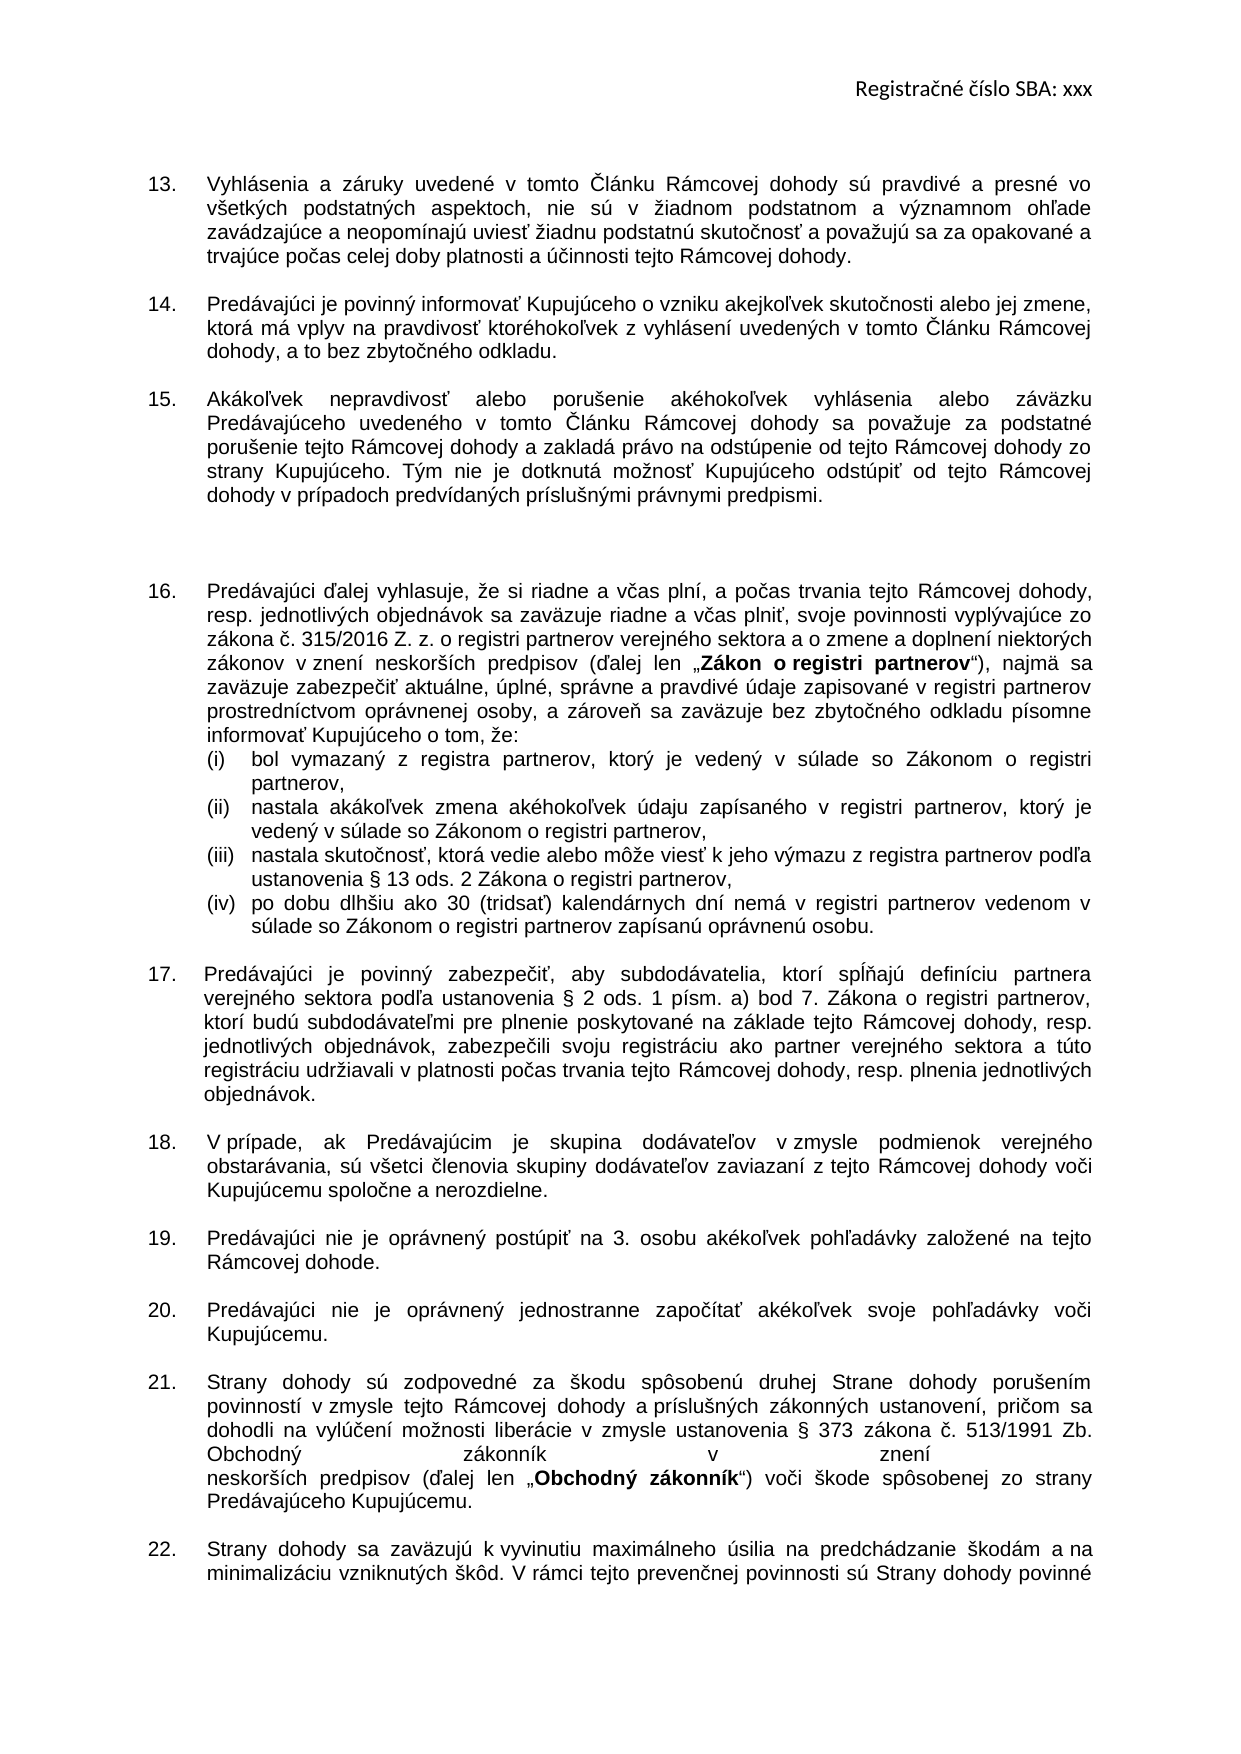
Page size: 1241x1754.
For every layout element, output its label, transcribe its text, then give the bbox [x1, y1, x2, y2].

list Strany dohody sú zodpovedné za škodu spôsobenú druhej Strane dohody porušením povinností v zmysle tejto Rámcovej dohody a príslušných zákonných ustanovení, pričom sa dohodli na vylúčení možnosti liberácie v zmysle ustanovenia § 373 zákona č. 513/1991 Zb. Obchodný zákonník v znení neskorších predpisov (ďalej len „Obchodný zákonník“) voči škode spôsobenej zo strany Predávajúceho Kupujúcemu. [148, 1369, 1093, 1513]
list Predávajúci nie je oprávnený jednostranne započítať akékoľvek svoje pohľadávky voči Kupujúcemu. [148, 1298, 1093, 1346]
list Predávajúci ďalej vyhlasuje, že si riadne a včas plní, a počas trvania tejto Rámcovej dohody, resp. jednotlivých objednávok sa zaväzuje riadne a včas plniť, svoje povinnosti vyplývajúce zo zákona č. 315/2016 Z. z. o registri partnerov verejného sektora a o zmene a doplnení niektorých zákonov v znení neskorších predpisov (ďalej len „Zákon o registri partnerov“), najmä sa zaväzuje zabezpečiť aktuálne, úplné, správne a pravdivé údaje zapisované v registri partnerov prostredníctvom oprávnenej osoby, a zároveň sa zaväzuje bez zbytočného odkladu písomne informovať Kupujúceho o tom, že: [148, 579, 1093, 747]
list Akákoľvek nepravdivosť alebo porušenie akéhokoľvek vyhlásenia alebo záväzku Predávajúceho uvedeného v tomto Článku Rámcovej dohody sa považuje za podstatné porušenie tejto Rámcovej dohody a zakladá právo na odstúpenie od tejto Rámcovej dohody zo strany Kupujúceho. Tým nie je dotknutá možnosť Kupujúceho odstúpiť od tejto Rámcovej dohody v prípadoch predvídaných príslušnými právnymi predpismi. [148, 387, 1093, 507]
list bol vymazaný z registra partnerov, ktorý je vedený v súlade so Zákonom o registri partnerov, [207, 747, 1093, 794]
list nastala akákoľvek zmena akéhokoľvek údaju zapísaného v registri partnerov, ktorý je vedený v súlade so Zákonom o registri partnerov, [207, 794, 1093, 842]
list po dobu dlhšiu ako 30 (tridsať) kalendárnych dní nemá v registri partnerov vedenom v súlade so Zákonom o registri partnerov zapísanú oprávnenú osobu. [207, 890, 1093, 938]
list Vyhlásenia a záruky uvedené v tomto Článku Rámcovej dohody sú pravdivé a presné vo všetkých podstatných aspektoch, nie sú v žiadnom podstatnom a významnom ohľade zavádzajúce a neopomínajú uviesť žiadnu podstatnú skutočnosť a považujú sa za opakované a trvajúce počas celej doby platnosti a účinnosti tejto Rámcovej dohody. [148, 172, 1093, 267]
list V prípade, ak Predávajúcim je skupina dodávateľov v zmysle podmienok verejného obstarávania, sú všetci členovia skupiny dodávateľov zaviazaní z tejto Rámcovej dohody voči Kupujúcemu spoločne a nerozdielne. [148, 1130, 1093, 1202]
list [148, 1537, 1093, 1585]
list Predávajúci je povinný zabezpečiť, aby subdodávatelia, ktorí spĺňajú definíciu partnera verejného sektora podľa ustanovenia § 2 ods. 1 písm. a) bod 7. Zákona o registri partnerov, ktorí budú subdodávateľmi pre plnenie poskytované na základe tejto Rámcovej dohody, resp. jednotlivých objednávok, zabezpečili svoju registráciu ako partner verejného sektora a túto registráciu udržiavali v platnosti počas trvania tejto Rámcovej dohody, resp. plnenia jednotlivých objednávok. [148, 962, 1093, 1106]
list Predávajúci je povinný informovať Kupujúceho o vzniku akejkoľvek skutočnosti alebo jej zmene, ktorá má vplyv na pravdivosť ktoréhokoľvek z vyhlásení uvedených v tomto Článku Rámcovej dohody, a to bez zbytočného odkladu. [148, 291, 1093, 363]
list Predávajúci nie je oprávnený postúpiť na 3. osobu akékoľvek pohľadávky založené na tejto Rámcovej dohode. [148, 1226, 1093, 1274]
list nastala skutočnosť, ktorá vedie alebo môže viesť k jeho výmazu z registra partnerov podľa ustanovenia § 13 ods. 2 Zákona o registri partnerov, [207, 842, 1093, 890]
